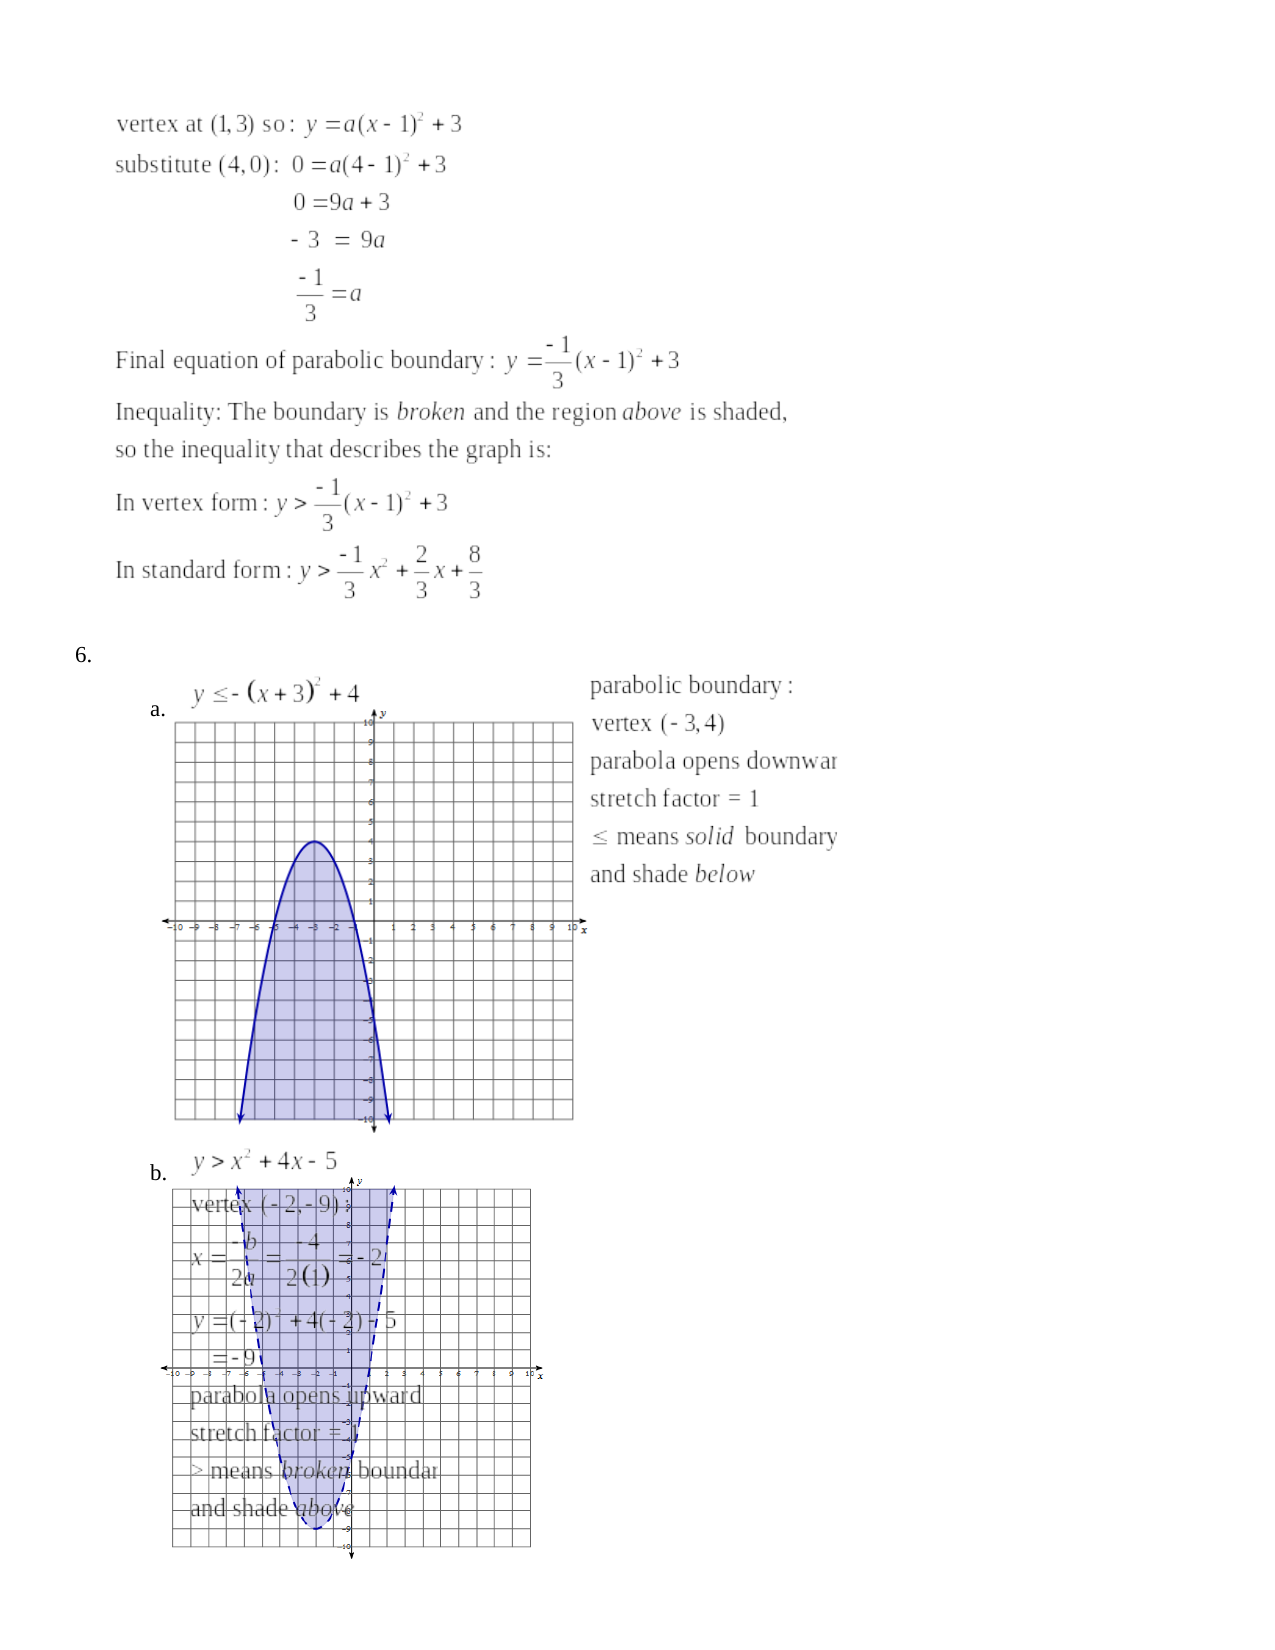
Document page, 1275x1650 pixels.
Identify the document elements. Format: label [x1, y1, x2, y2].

picture [156, 705, 592, 1138]
picture [156, 1176, 547, 1561]
